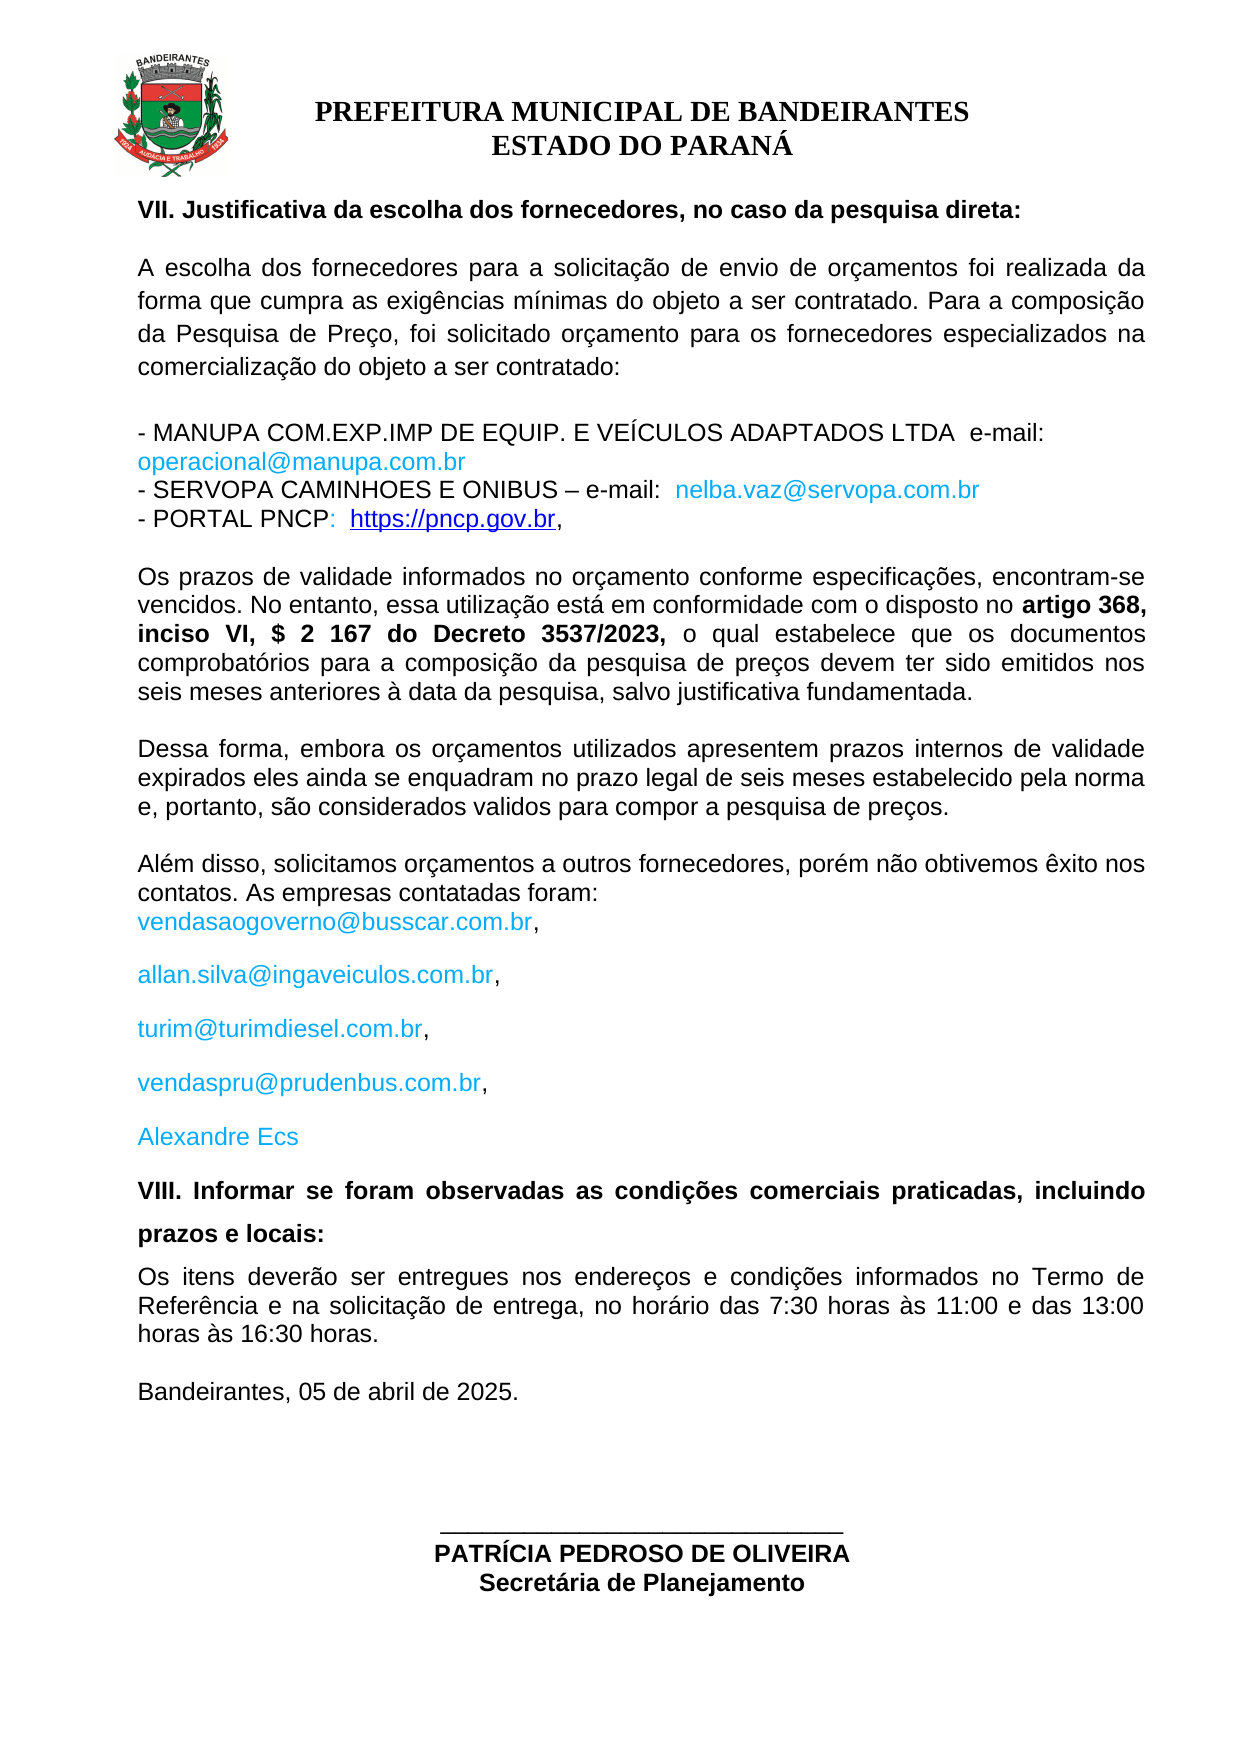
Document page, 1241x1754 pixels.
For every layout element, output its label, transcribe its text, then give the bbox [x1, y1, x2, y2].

text Os prazos de validade informados no orçamento conforme especificações, encontram-se vencidos. No entanto, essa utilização está em conformidade com o disposto no artigo 368, inciso VI, $ 2 167 do Decreto 3537/2023, o qual estabelece que os documentos comprobatórios para a composição da pesquisa de preços devem ter sido emitidos nos seis meses anteriores à data da pesquisa, salvo justificativa fundamentada. [137, 561, 1147, 705]
picture [114, 54, 229, 177]
text - MANUPA COM.EXP.IMP DE EQUIP. E VEÍCULOS ADAPTADOS LTDA e-mail: operacional@manupa.com.br [137, 418, 1147, 475]
text _____________________________ [137, 1506, 1147, 1535]
text A escolha dos fornecedores para a solicitação de envio de orçamentos foi realizada da forma que cumpra as exigências mínimas do objeto a ser contratado. Para a composição da Pesquisa de Preço, foi solicitado orçamento para os fornecedores especializados na comercialização do objeto a ser contratado: [137, 253, 1147, 380]
text turim@turimdiesel.com.br, [137, 1014, 1147, 1043]
text Secretária de Planejamento [137, 1568, 1147, 1597]
text Bandeirantes, 05 de abril de 2025. [137, 1377, 1147, 1406]
text Além disso, solicitamos orçamentos a outros fornecedores, porém não obtivemos êxito nos contatos. As empresas contatadas foram: [137, 849, 1147, 906]
text allan.silva@ingaveiculos.com.br, [137, 960, 1147, 989]
text vendasaogoverno@busscar.com.br, [137, 906, 1147, 935]
text - SERVOPA CAMINHOES E ONIBUS – e-mail: nelba.vaz@servopa.com.br [137, 475, 1147, 504]
text vendaspru@prudenbus.com.br, [137, 1068, 1147, 1097]
text Alexandre Ecs [137, 1122, 1147, 1151]
text VIII. Informar se foram observadas as condições comerciais praticadas, incluindo prazos e locais: [137, 1176, 1147, 1248]
text PATRÍCIA PEDROSO DE OLIVEIRA [137, 1539, 1147, 1568]
text Os itens deverão ser entregues nos endereços e condições informados no Termo de Referência e na solicitação de entrega, no horário das 7:30 horas às 11:00 e das 13:00 horas às 16:30 horas. [137, 1262, 1147, 1348]
text - PORTAL PNCP: https://pncp.gov.br, [137, 504, 1147, 533]
text Dessa forma, embora os orçamentos utilizados apresentem prazos internos de validade expirados eles ainda se enquadram no prazo legal de seis meses estabelecido pela norma e, portanto, são considerados validos para compor a pesquisa de preços. [137, 734, 1147, 820]
text VII. Justificativa da escolha dos fornecedores, no caso da pesquisa direta: [137, 195, 1147, 224]
